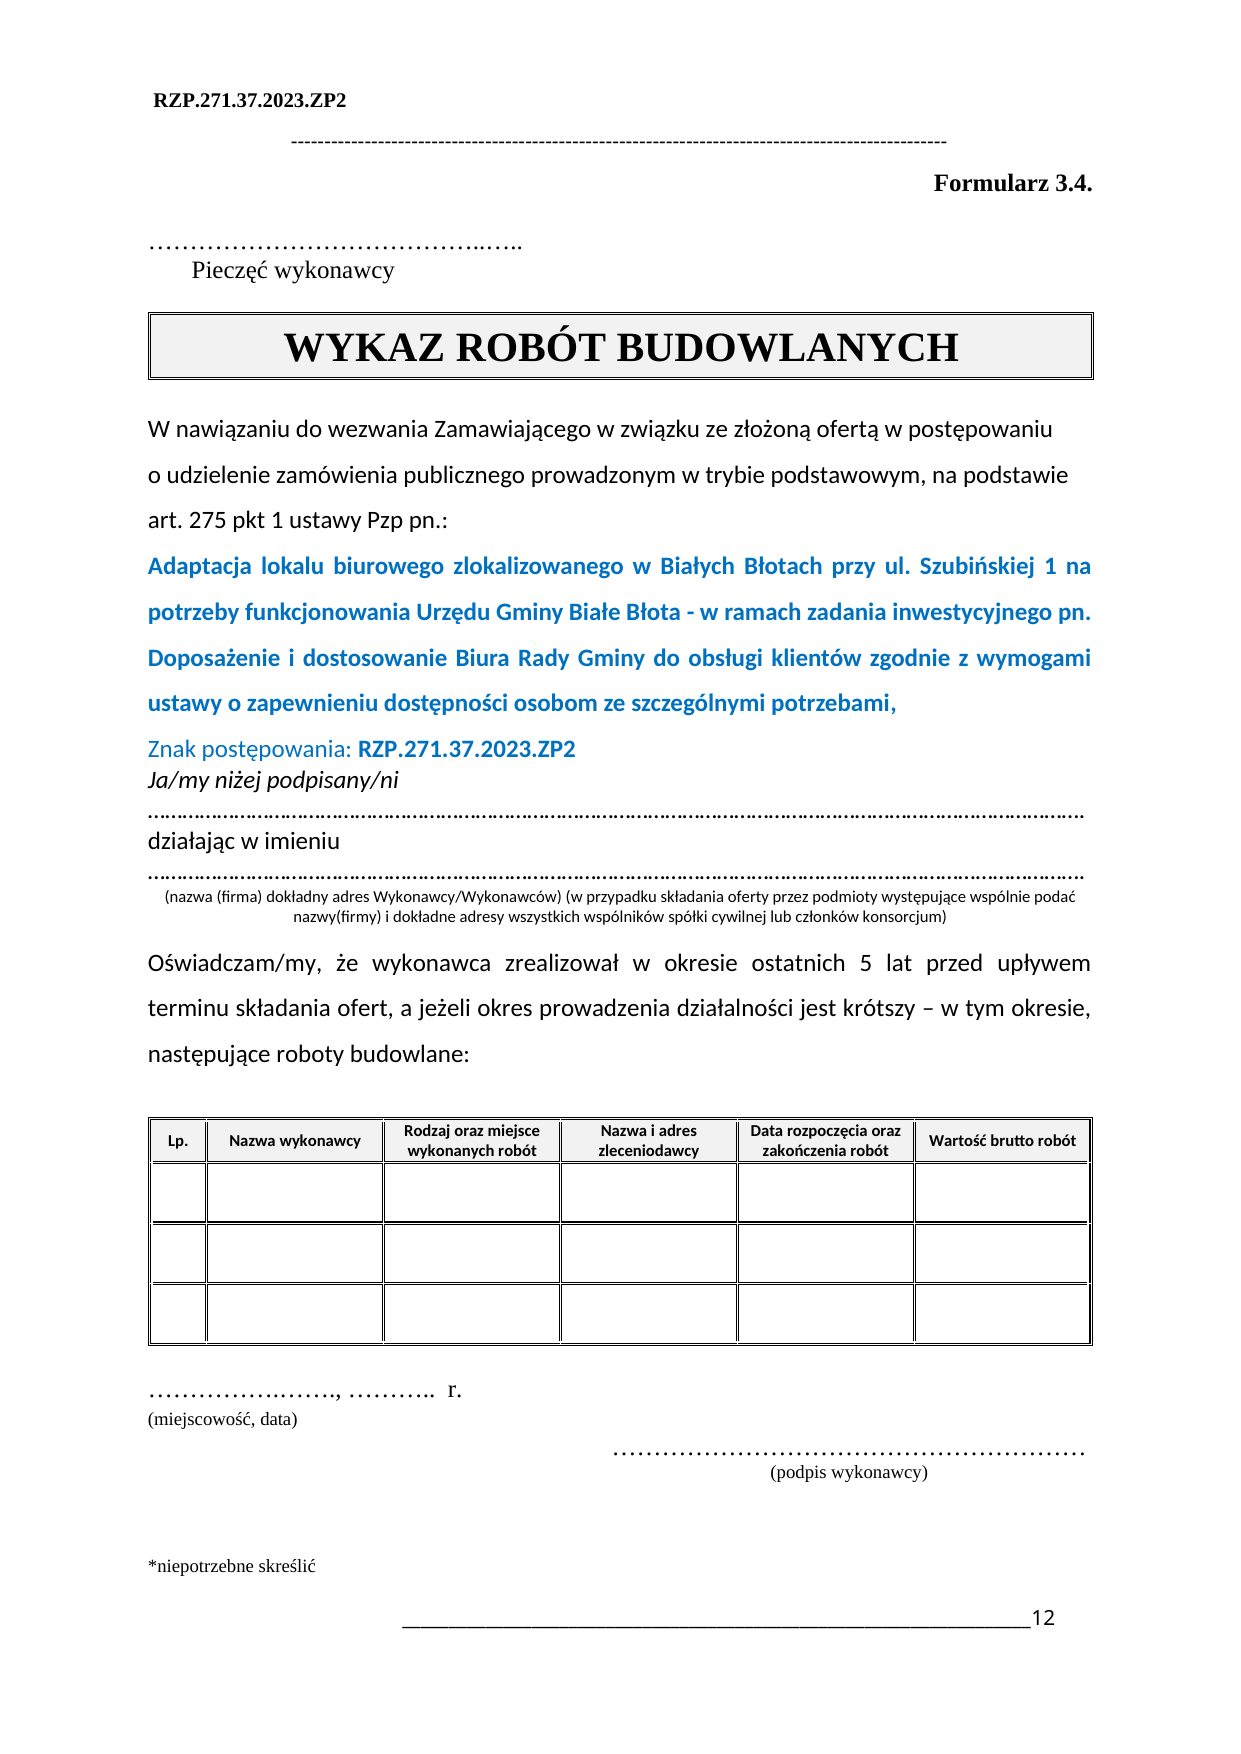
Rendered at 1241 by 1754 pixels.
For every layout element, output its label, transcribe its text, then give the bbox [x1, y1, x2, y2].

table_cell [385, 1164, 559, 1221]
text ………………………………………………………………………………………………………………………………………………. [148, 855, 1092, 886]
list (miejscowość, data) [148, 1408, 1092, 1429]
table_header Lp. [149, 1118, 207, 1161]
table_cell [149, 1282, 207, 1343]
table_cell [560, 1285, 737, 1343]
table_header Nazwa i adres zleceniodawcy [560, 1120, 737, 1161]
text Ja/my niżej podpisany/ni [148, 764, 1092, 794]
text Oświadczam/my, że wykonawca zrealizował w okresie ostatnich 5 lat przed upływem terminu składania ofert, a jeżeli okres prowadzenia działalności jest krótszy – w tym okresie, następujące roboty budowlane: [148, 947, 1092, 1069]
list ………………………………………………… [605, 1432, 1092, 1461]
table_cell [916, 1221, 1090, 1282]
text działając w imieniu [148, 825, 1092, 855]
table_header Rodzaj oraz miejsce wykonanych robót [384, 1120, 560, 1161]
table_cell [151, 1161, 205, 1221]
text Znak postępowania: RZP.271.37.2023.ZP2 [148, 733, 1092, 764]
text ………………………………………………………………………………………………………………………………………………. [148, 794, 1092, 825]
table_header WYKAZ ROBÓT BUDOWLANYCH [151, 315, 1091, 377]
table_cell [385, 1225, 559, 1282]
table_cell [739, 1164, 913, 1221]
text Formularz 3.4. [148, 168, 1092, 197]
text …………………………………..….. [148, 226, 1092, 255]
text W nawiązaniu do wezwania Zamawiającego w związku ze złożoną ofertą w postępowaniu o udzielenie zamówienia publicznego prowadzonym w trybie podstawowym, na podstawie art. 275 pkt 1 ustawy Pzp pn.: [148, 413, 1092, 535]
table_cell [739, 1225, 913, 1282]
text (podpis wykonawcy) [605, 1461, 1092, 1483]
table_cell [737, 1285, 914, 1343]
table_cell [384, 1285, 560, 1343]
text Pieczęć wykonawcy [148, 255, 1092, 283]
text Adaptacja lokalu biurowego zlokalizowanego w Białych Błotach przy ul. Szubińskiej 1 na potrzeby funkcjonowania Urzędu Gminy Białe Błota - w ramach zadania inwestycyjnego pn. Doposażenie i dostosowanie Biura Rady Gminy do obsługi klientów zgodnie z wymogami ustawy o zapewnieniu dostępności osobom ze szczególnymi potrzebami, [148, 550, 1092, 718]
table_cell [207, 1285, 383, 1343]
table_cell [562, 1164, 736, 1221]
table_cell [208, 1164, 382, 1221]
table_cell [151, 1221, 205, 1282]
table_header Data rozpoczęcia oraz zakończenia robót [737, 1120, 914, 1161]
table_cell [914, 1282, 1091, 1343]
table_cell [562, 1225, 736, 1282]
table_cell [208, 1225, 382, 1282]
table_cell [916, 1161, 1090, 1221]
text *niepotrzebne skreślić [148, 1554, 1092, 1576]
table_header Nazwa wykonawcy [207, 1120, 383, 1161]
list …………….……., ……….. r. [148, 1374, 1092, 1403]
text (nazwa (firma) dokładny adres Wykonawcy/Wykonawców) (w przypadku składania oferty przez podmioty występujące wspólnie podać nazwy(firmy) i dokładne adresy wszystkich wspólników spółki cywilnej lub członków konsorcjum) [148, 886, 1092, 927]
table_header Wartość brutto robót [914, 1120, 1089, 1161]
